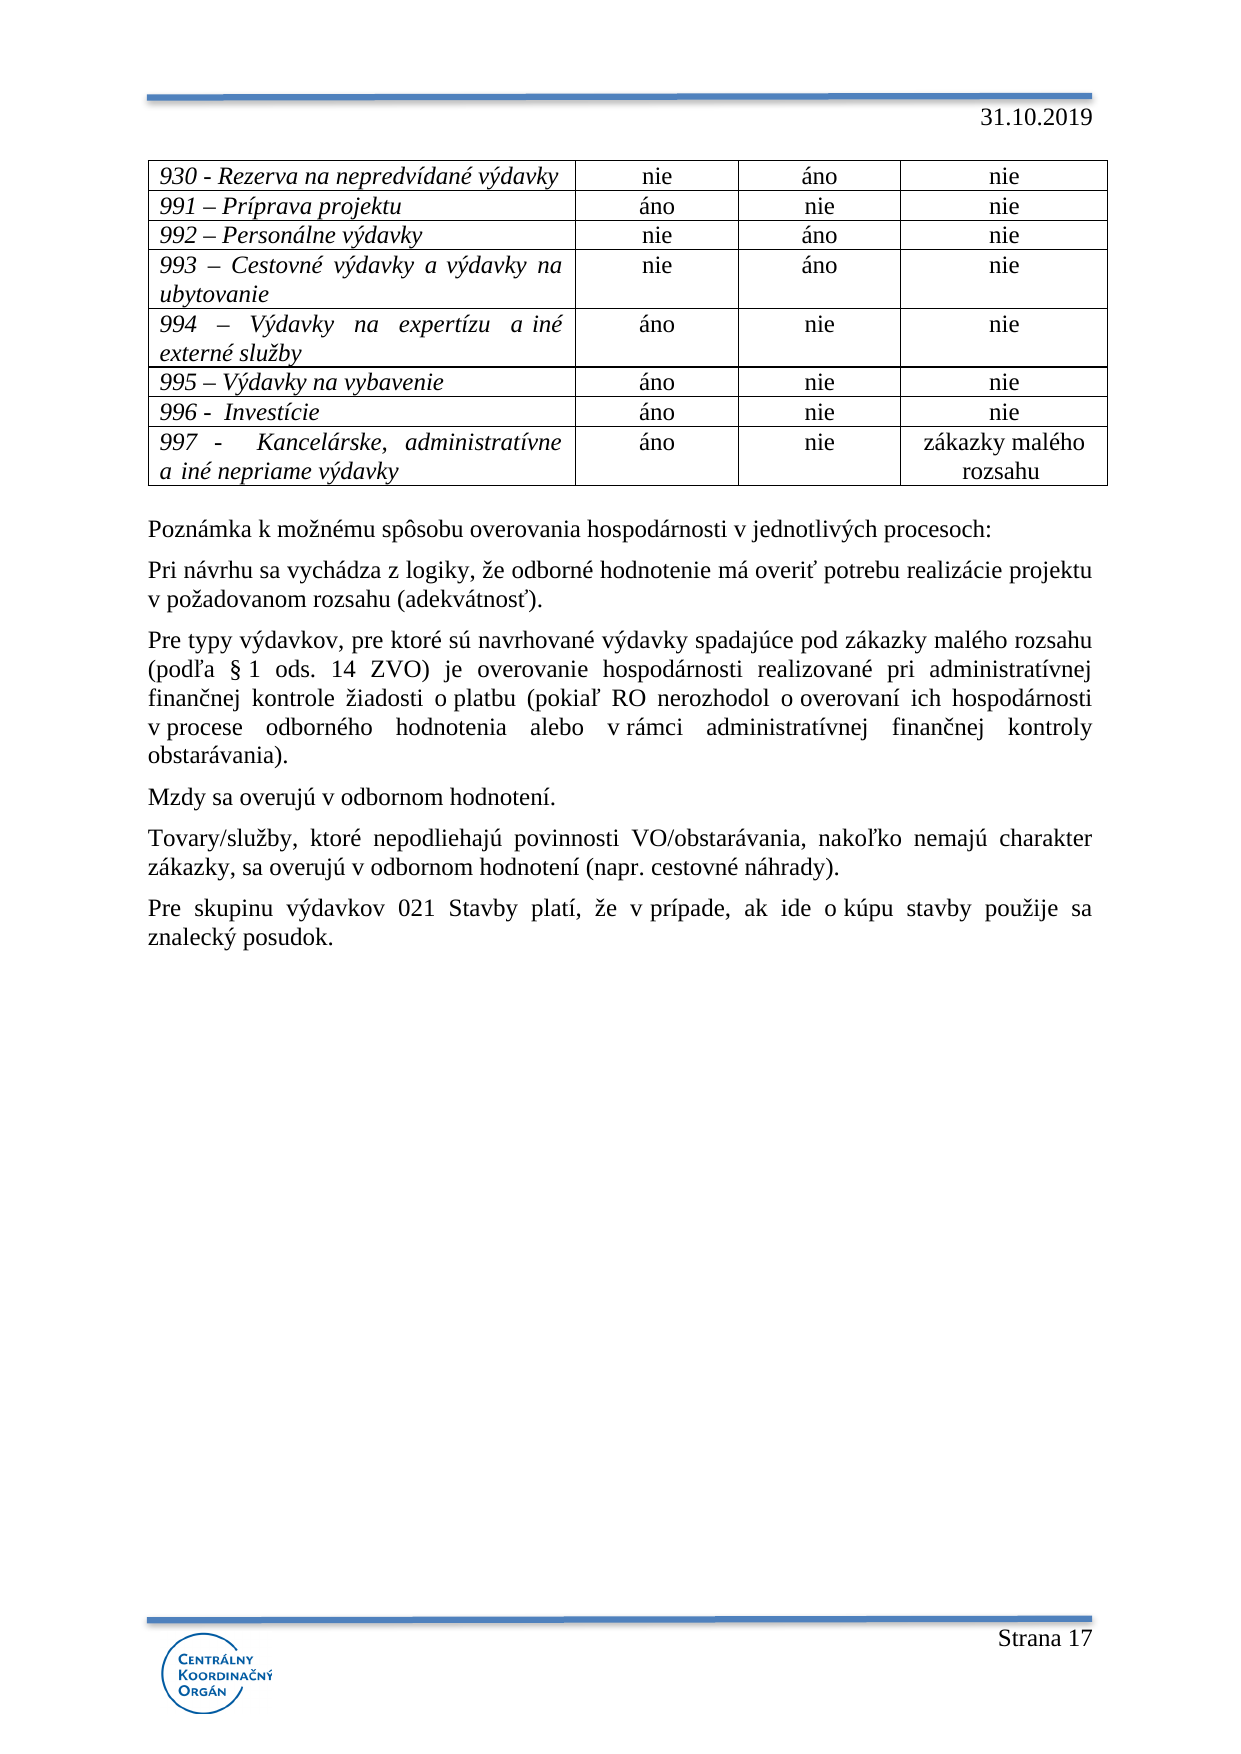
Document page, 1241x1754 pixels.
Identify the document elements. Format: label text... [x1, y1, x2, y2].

picture [159, 1631, 272, 1713]
table_cell nie [901, 309, 1107, 366]
table_cell nie [739, 427, 900, 484]
table_cell 991 – Príprava projektu [149, 191, 575, 219]
table_cell áno [576, 191, 738, 219]
table_cell áno [576, 368, 738, 396]
text Poznámka k možnému spôsobu overovania hospodárnosti v jednotlivých procesoch: [148, 514, 1093, 543]
table_cell nie [901, 161, 1107, 190]
table_cell nie [901, 191, 1107, 219]
text Pri návrhu sa vychádza z logiky, že odborné hodnotenie má overiť potrebu realizácie projektu v požadovanom rozsahu (adekvátnosť). [148, 556, 1093, 613]
table_cell áno [739, 250, 900, 308]
table_cell áno [576, 309, 738, 366]
table_cell áno [739, 221, 900, 249]
table_cell nie [739, 191, 900, 219]
table_cell nie [576, 250, 738, 308]
text Tovary/služby, ktoré nepodliehajú povinnosti VO/obstarávania, nakoľko nemajú charakter zákazky, sa overujú v odbornom hodnotení (napr. cestovné náhrady). [148, 823, 1093, 881]
table_cell nie [901, 221, 1107, 249]
table_cell 995 – Výdavky na vybavenie [149, 368, 575, 396]
table_cell nie [576, 221, 738, 249]
table_cell 997 - Kancelárske, administratívne a iné nepriame výdavky [149, 427, 575, 484]
table_cell zákazky malého rozsahu [901, 427, 1107, 484]
text Pre skupinu výdavkov 021 Stavby platí, že v prípade, ak ide o kúpu stavby použije sa znalecký posudok. [148, 893, 1093, 951]
table_cell áno [576, 427, 738, 484]
table_cell nie [739, 397, 900, 426]
table_cell 993 – Cestovné výdavky a výdavky na ubytovanie [149, 250, 575, 308]
table_cell nie [576, 161, 738, 190]
table_cell 992 – Personálne výdavky [149, 221, 575, 249]
text Mzdy sa overujú v odbornom hodnotení. [148, 782, 1093, 811]
text Pre typy výdavkov, pre ktoré sú navrhované výdavky spadajúce pod zákazky malého rozsahu (podľa § 1 ods. 14 ZVO) je overovanie hospodárnosti realizované pri administratívnej finančnej kontrole žiadosti o platbu (pokiaľ RO nerozhodol o overovaní ich hospodárnosti v procese odborného hodnotenia alebo v rámci administratívnej finančnej kontroly obstarávania). [148, 626, 1093, 769]
table_cell nie [739, 309, 900, 366]
table_cell áno [576, 397, 738, 426]
table_cell 996 - Investície [149, 397, 575, 426]
table_cell nie [901, 250, 1107, 308]
table_cell 930 - Rezerva na nepredvídané výdavky [149, 161, 575, 190]
table_cell nie [901, 397, 1107, 426]
table_cell nie [901, 368, 1107, 396]
table_cell 994 – Výdavky na expertízu a iné externé služby [149, 309, 575, 366]
table_cell nie [739, 368, 900, 396]
table_cell áno [739, 161, 900, 190]
